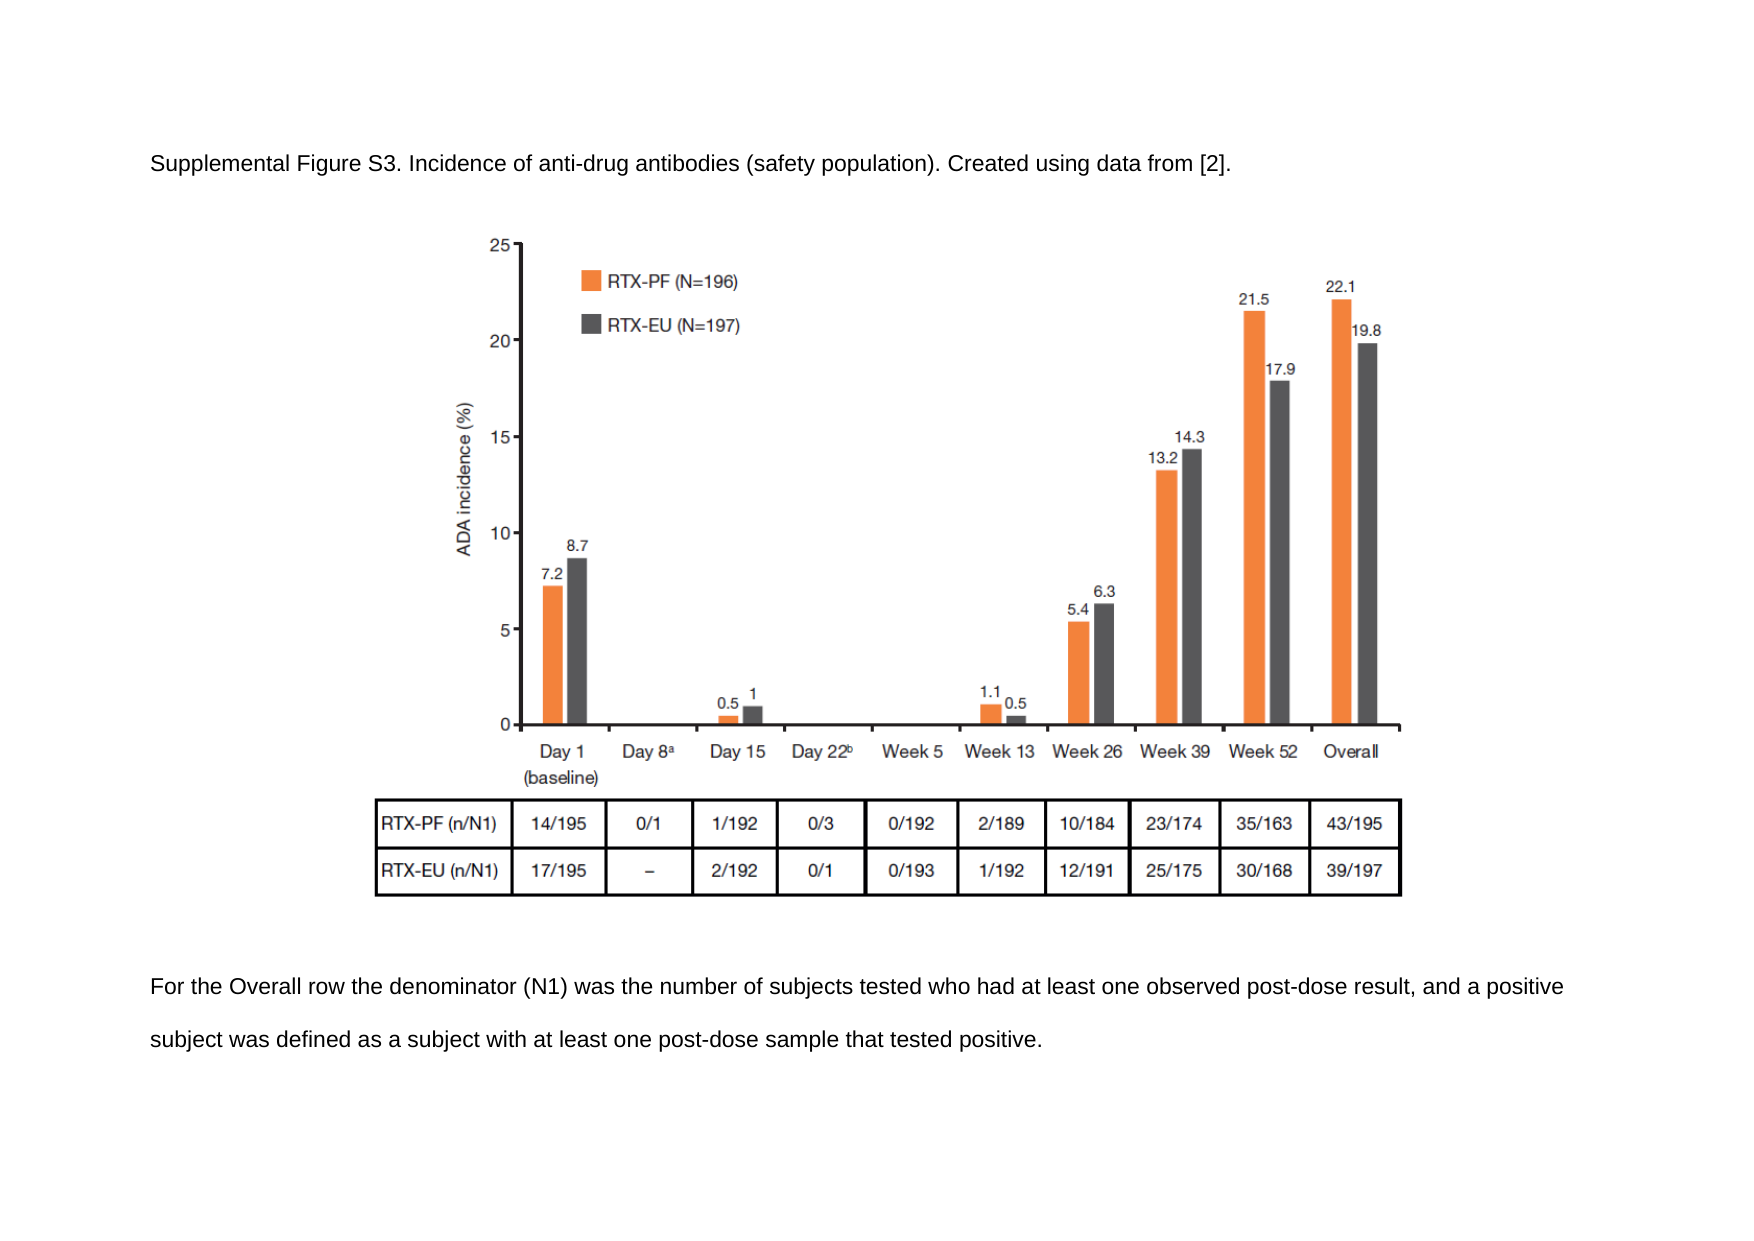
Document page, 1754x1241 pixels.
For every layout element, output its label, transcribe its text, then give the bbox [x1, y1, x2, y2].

text For the Overall row the denominator (N1) was the number of subjects tested who had at least one observed post-dose result, and a positive subject was defined as a subject with at least one post-dose sample that tested positive. [150, 973, 1604, 1052]
text Supplemental Figure S3. Incidence of anti-drug antibodies (safety population). Created using data from [2]. [150, 150, 1604, 176]
picture [309, 219, 1445, 929]
